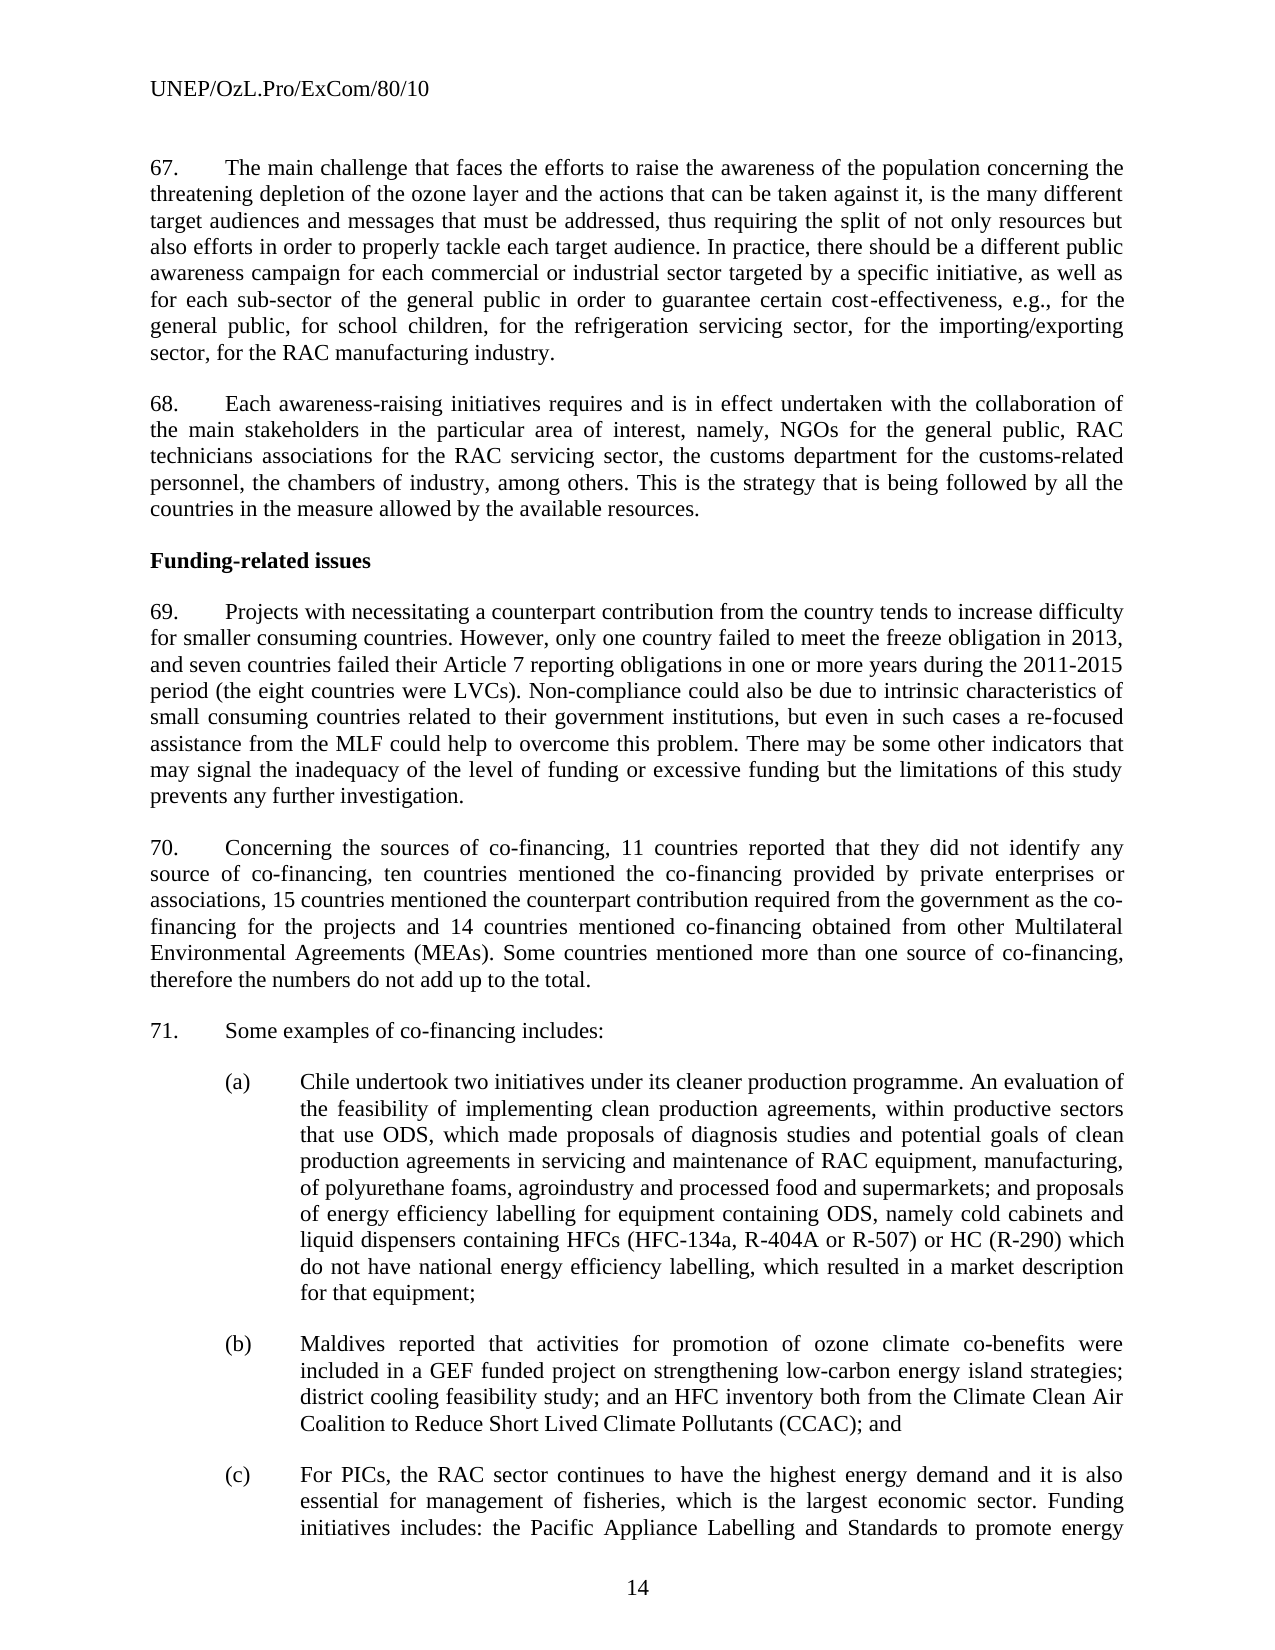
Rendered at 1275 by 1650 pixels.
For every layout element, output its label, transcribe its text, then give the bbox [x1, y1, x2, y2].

list The main challenge that faces the efforts to raise the awareness of the population concerning the threatening depletion of the ozone layer and the actions that can be taken against it, is the many different target audiences and messages that must be addressed, thus requiring the split of not only resources but also efforts in order to properly tackle each target audience. In practice, there should be a different public awareness campaign for each commercial or industrial sector targeted by a specific initiative, as well as for each sub-sector of the general public in order to guarantee certain cost-effectiveness, e.g., for the general public, for school children, for the refrigeration servicing sector, for the importing/exporting sector, for the RAC manufacturing industry. [150, 154, 1125, 365]
subtitle Maldives reported that activities for promotion of ozone climate co-benefits were included in a GEF funded project on strengthening low-carbon energy island strategies; district cooling feasibility study; and an HFC inventory both from the Climate Clean Air Coalition to Reduce Short Lived Climate Pollutants (CCAC); and [225, 1331, 1125, 1436]
list Projects with necessitating a counterpart contribution from the country tends to increase difficulty for smaller consuming countries. However, only one country failed to meet the freeze obligation in 2013, and seven countries failed their Article 7 reporting obligations in one or more years during the 2011-2015 period (the eight countries were LVCs). Non-compliance could also be due to intrinsic characteristics of small consuming countries related to their government institutions, but even in such cases a re-focused assistance from the MLF could help to overcome this problem. There may be some other indicators that may signal the inadequacy of the level of funding or excessive funding but the limitations of this study prevents any further investigation. [150, 598, 1125, 809]
list Some examples of co-financing includes: [150, 1017, 1125, 1043]
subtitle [225, 1461, 1125, 1540]
subtitle Chile undertook two initiatives under its cleaner production programme. An evaluation of the feasibility of implementing clean production agreements, within productive sectors that use ODS, which made proposals of diagnosis studies and potential goals of clean production agreements in servicing and maintenance of RAC equipment, manufacturing, of polyurethane foams, agroindustry and processed food and supermarkets; and proposals of energy efficiency labelling for equipment containing ODS, namely cold cabinets and liquid dispensers containing HFCs (HFC-134a, R-404A or R-507) or HC (R-290) which do not have national energy efficiency labelling, which resulted in a market description for that equipment; [225, 1068, 1125, 1306]
list Concerning the sources of co-financing, 11 countries reported that they did not identify any source of co-financing, ten countries mentioned the co-financing provided by private enterprises or associations, 15 countries mentioned the counterpart contribution required from the government as the co-financing for the projects and 14 countries mentioned co-financing obtained from other Multilateral Environmental Agreements (MEAs). Some countries mentioned more than one source of co-financing, therefore the numbers do not add up to the total. [150, 834, 1125, 992]
list Each awareness-raising initiatives requires and is in effect undertaken with the collaboration of the main stakeholders in the particular area of interest, namely, NGOs for the general public, RAC technicians associations for the RAC servicing sector, the customs department for the customs-related personnel, the chambers of industry, among others. This is the strategy that is being followed by all the countries in the measure allowed by the available resources. [150, 390, 1125, 522]
list Funding-related issues [150, 547, 1125, 573]
